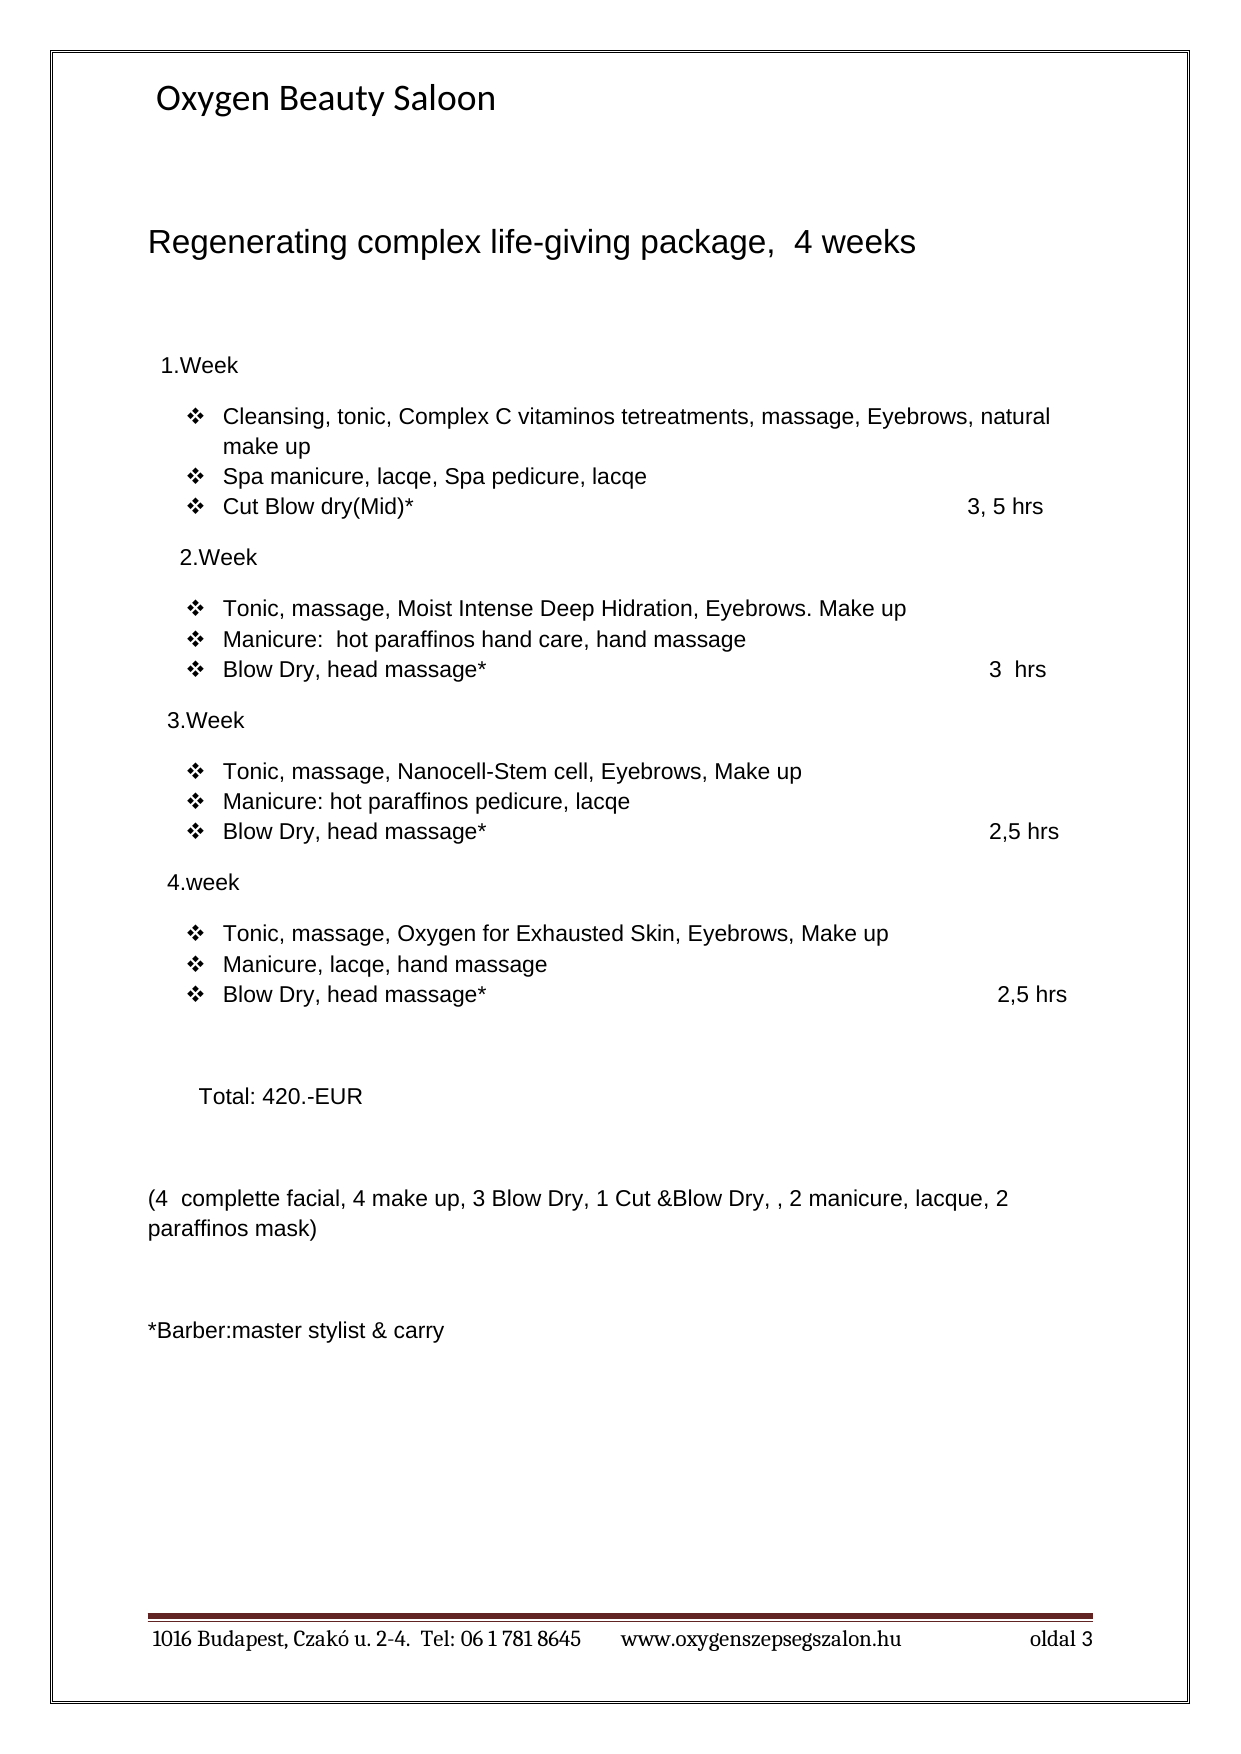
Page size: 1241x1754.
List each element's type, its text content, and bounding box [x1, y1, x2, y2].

list Spa manicure, lacqe, Spa pedicure, lacqe [185, 463, 1093, 489]
text Total: 420.-EUR [148, 1083, 1093, 1109]
list Manicure, lacqe, hand massage [185, 951, 1093, 977]
text *Barber:master stylist & carry [148, 1317, 1093, 1344]
list Cut Blow dry(Mid)* 3, 5 hrs [185, 493, 1093, 520]
text 1.Week [148, 352, 1093, 378]
list Blow Dry, head massage* 3 hrs [185, 656, 1093, 682]
list Tonic, massage, Moist Intense Deep Hidration, Eyebrows. Make up [185, 595, 1093, 622]
text 2.Week [148, 544, 1093, 571]
list Tonic, massage, Nanocell-Stem cell, Eyebrows, Make up [185, 758, 1093, 784]
text 4.week [148, 869, 1093, 896]
text Regenerating complex life-giving package, 4 weeks [148, 222, 1093, 260]
list Manicure: hot paraffinos hand care, hand massage [185, 626, 1093, 652]
text 3.Week [148, 707, 1093, 733]
list Blow Dry, head massage* 2,5 hrs [185, 981, 1093, 1007]
list Manicure: hot paraffinos pedicure, lacqe [185, 788, 1093, 814]
list Cleansing, tonic, Complex C vitaminos tetreatments, massage, Eyebrows, natural make up [185, 403, 1093, 459]
list Tonic, massage, Oxygen for Exhausted Skin, Eyebrows, Make up [185, 920, 1093, 947]
text (4 complette facial, 4 make up, 3 Blow Dry, 1 Cut &Blow Dry, , 2 manicure, lacque, 2 paraffinos mask) [148, 1185, 1093, 1242]
list Blow Dry, head massage* 2,5 hrs [185, 818, 1093, 845]
